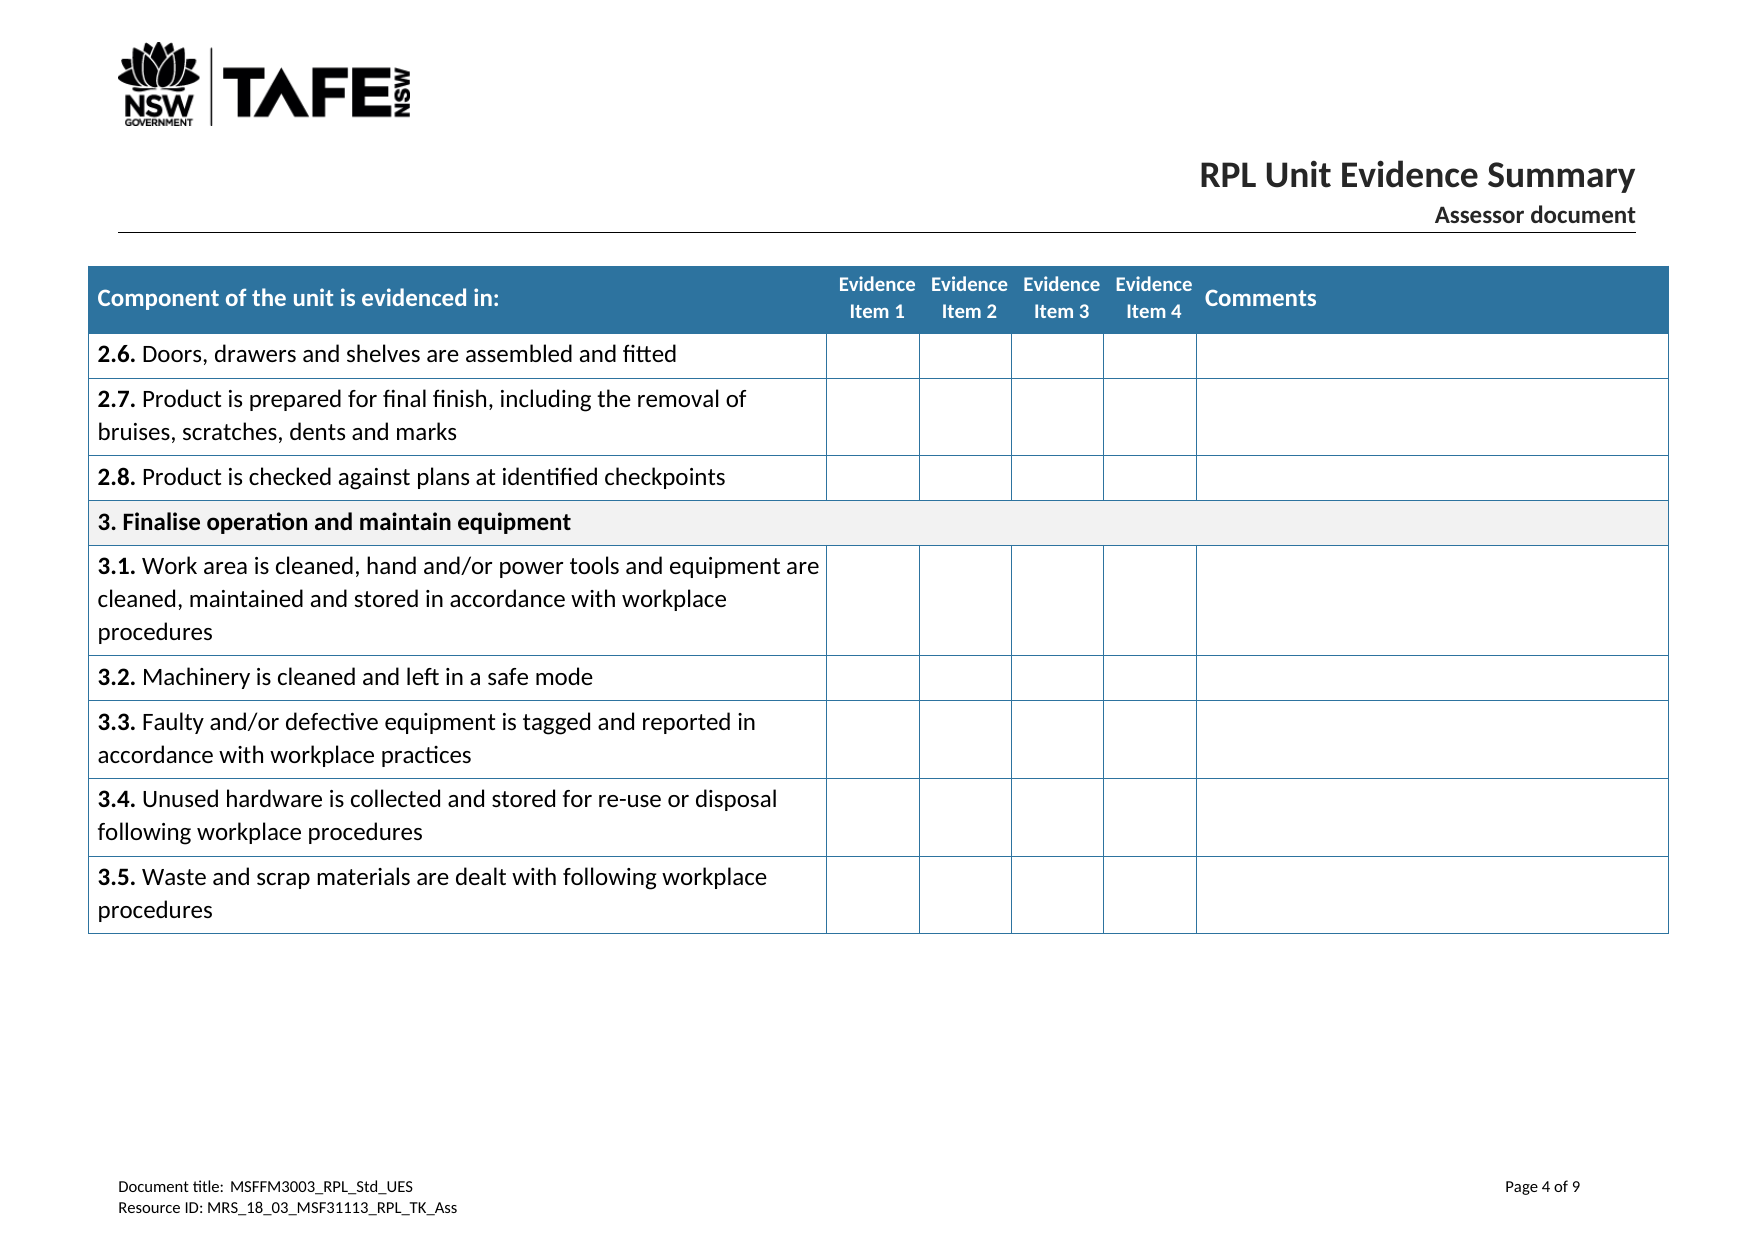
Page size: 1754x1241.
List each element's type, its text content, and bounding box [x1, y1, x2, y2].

table_cell [1012, 857, 1103, 933]
table_header Evidence Item 1 [827, 267, 919, 333]
table_cell [1104, 701, 1196, 778]
picture [118, 42, 410, 126]
table_cell [1104, 456, 1196, 500]
table_cell [827, 857, 919, 933]
table_header Comments [1197, 267, 1668, 333]
table_header Component of the unit is evidenced in: [89, 267, 826, 333]
table_header Evidence Item 3 [1012, 267, 1103, 333]
table_cell [1104, 334, 1196, 377]
table_cell [1012, 656, 1103, 700]
table_cell [1197, 379, 1668, 455]
table_cell [827, 779, 919, 856]
table_cell [827, 334, 919, 377]
table_cell [1012, 546, 1103, 655]
table_cell [1012, 456, 1103, 500]
table_cell [1012, 379, 1103, 455]
table_cell [827, 701, 919, 778]
table_cell 3.5. Waste and scrap materials are dealt with following workplace procedures [89, 857, 826, 933]
table_header Evidence Item 2 [920, 267, 1011, 333]
table_cell [1197, 701, 1668, 778]
table_cell [1012, 779, 1103, 856]
table_cell [1104, 857, 1196, 933]
table_cell [827, 379, 919, 455]
table_cell [1197, 656, 1668, 700]
table_cell [1012, 701, 1103, 778]
table_cell [920, 779, 1011, 856]
table_cell [827, 546, 919, 655]
table_cell [1104, 656, 1196, 700]
table_cell 2.6. Doors, drawers and shelves are assembled and fitted [89, 334, 826, 377]
table_cell 2.8. Product is checked against plans at identified checkpoints [89, 456, 826, 500]
table_cell [1197, 546, 1668, 655]
table_cell [920, 379, 1011, 455]
table_cell 3.1. Work area is cleaned, hand and/or power tools and equipment are cleaned, maintained and stored in accordance with workplace procedures [89, 546, 826, 655]
table_cell [920, 857, 1011, 933]
table_cell [920, 656, 1011, 700]
table_cell [920, 456, 1011, 500]
table_header Evidence Item 4 [1104, 267, 1196, 333]
table_cell [1197, 857, 1668, 933]
table_cell [827, 656, 919, 700]
table_cell [1104, 546, 1196, 655]
table_cell [1104, 379, 1196, 455]
table_cell [1104, 779, 1196, 856]
table_cell [1197, 779, 1668, 856]
table_cell [827, 456, 919, 500]
table_cell 3. Finalise operation and maintain equipment [89, 501, 1668, 545]
table_cell 3.4. Unused hardware is collected and stored for re-use or disposal following workplace procedures [89, 779, 826, 856]
table_cell [1197, 456, 1668, 500]
table_cell [920, 546, 1011, 655]
table_cell 2.7. Product is prepared for final finish, including the removal of bruises, scratches, dents and marks [89, 379, 826, 455]
table_cell [1197, 334, 1668, 377]
table_cell [1012, 334, 1103, 377]
table_cell 3.2. Machinery is cleaned and left in a safe mode [89, 656, 826, 700]
table_cell [920, 701, 1011, 778]
table_cell [920, 334, 1011, 377]
table_cell 3.3. Faulty and/or defective equipment is tagged and reported in accordance with workplace practices [89, 701, 826, 778]
